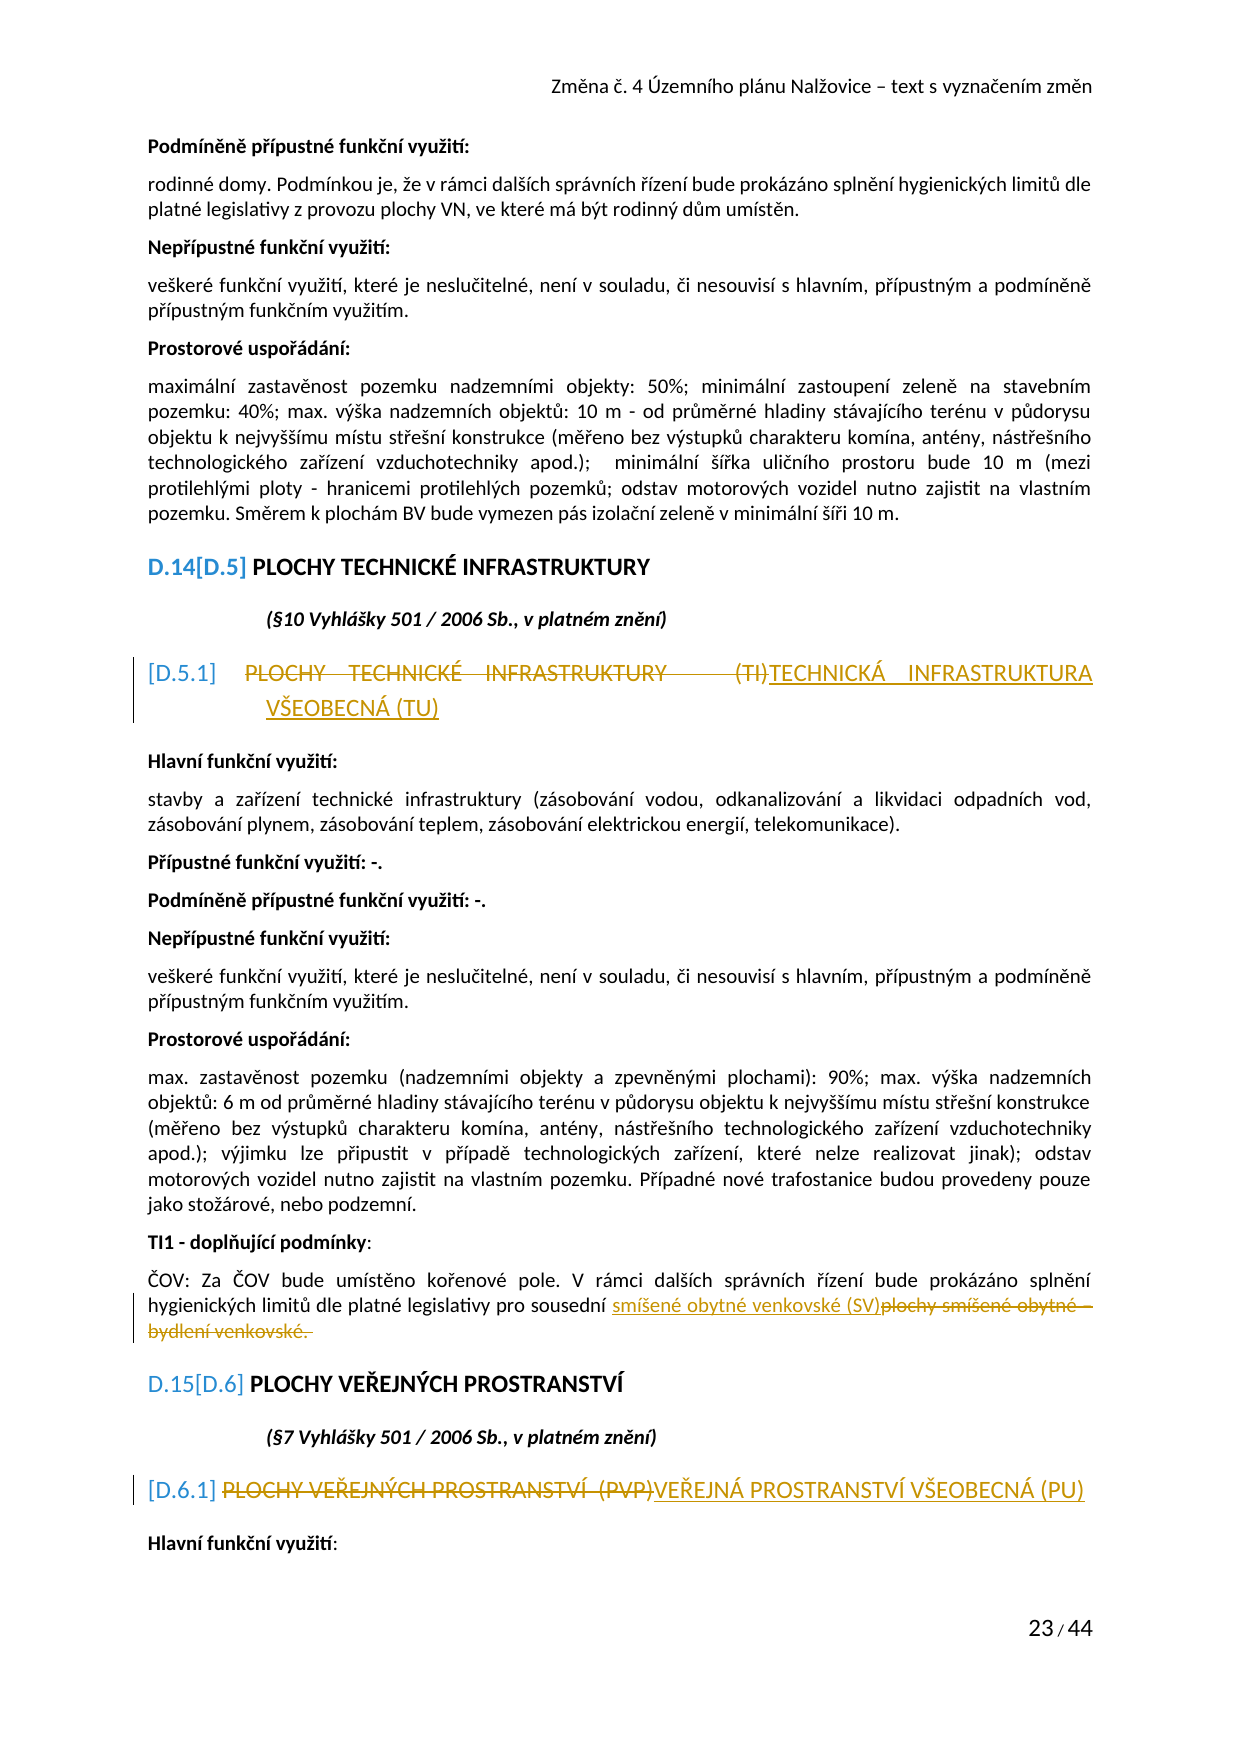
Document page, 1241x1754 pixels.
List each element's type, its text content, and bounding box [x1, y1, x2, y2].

text Podmíněně přípustné funkční využití: [148, 133, 1093, 158]
text ČOV: Za ČOV bude umístěno kořenové pole. V rámci dalších správních řízení bude prokázáno splnění hygienických limitů dle platné legislativy pro sousední [148, 1267, 1093, 1343]
text max. zastavěnost pozemku (nadzemními objekty a zpevněnými plochami): 90%; max. výška nadzemních objektů: 6 m od průměrné hladiny stávajícího terénu v půdorysu objektu k nejvyššímu místu střešní konstrukce (měřeno bez výstupků charakteru komína, antény, nástřešního technologického zařízení vzduchotechniky apod.); výjimku lze připustit v případě technologických zařízení, které nelze realizovat jinak); odstav motorových vozidel nutno zajistit na vlastním pozemku. Případné nové trafostanice budou provedeny pouze jako stožárové, nebo podzemní. [148, 1064, 1093, 1217]
text Hlavní funkční využití: [148, 1530, 1093, 1556]
text stavby a zařízení technické infrastruktury (zásobování vodou, odkanalizování a likvidaci odpadních vod, zásobování plynem, zásobování teplem, zásobování elektrickou energií, telekomunikace). [148, 786, 1093, 837]
text maximální zastavěnost pozemku nadzemními objekty: 50%; minimální zastoupení zeleně na stavebním pozemku: 40%; max. výška nadzemních objektů: 10 m - od průměrné hladiny stávajícího terénu v půdorysu objektu k nejvyššímu místu střešní konstrukce (měřeno bez výstupků charakteru komína, antény, nástřešního technologického zařízení vzduchotechniky apod.); minimální šířka uličního prostoru bude 10 m (mezi protilehlými ploty - hranicemi protilehlých pozemků; odstav motorových vozidel nutno zajistit na vlastním pozemku. Směrem k plochám BV bude vymezen pás izolační zeleně v minimální šíři 10 m. [148, 373, 1093, 526]
text Nepřípustné funkční využití: [148, 925, 1093, 950]
text (§7 Vyhlášky 501 / 2006 Sb., v platném znění) [266, 1424, 1093, 1449]
text Podmíněně přípustné funkční využití: -. [148, 887, 1093, 912]
text PLOCHY VEŘEJNÝCH PROSTRANSTVÍ [148, 1368, 1093, 1399]
text Přípustné funkční využití: -. [148, 849, 1093, 874]
text veškeré funkční využití, které je neslučitelné, není v souladu, či nesouvisí s hlavním, přípustným a podmíněně přípustným funkčním využitím. [148, 272, 1093, 323]
text PLOCHY TECHNICKÉ INFRASTRUKTURY [148, 551, 1093, 581]
text Prostorové uspořádání: [148, 1026, 1093, 1052]
text TI1 - doplňující podmínky: [148, 1229, 1093, 1254]
text Prostorové uspořádání: [148, 335, 1093, 361]
text Nepřípustné funkční využití: [148, 234, 1093, 259]
text Hlavní funkční využití: [148, 748, 1093, 773]
text (§10 Vyhlášky 501 / 2006 Sb., v platném znění) [266, 607, 1093, 632]
text veškeré funkční využití, které je neslučitelné, není v souladu, či nesouvisí s hlavním, přípustným a podmíněně přípustným funkčním využitím. [148, 963, 1093, 1014]
text rodinné domy. Podmínkou je, že v rámci dalších správních řízení bude prokázáno splnění hygienických limitů dle platné legislativy z provozu plochy VN, ve které má být rodinný dům umístěn. [148, 171, 1093, 222]
